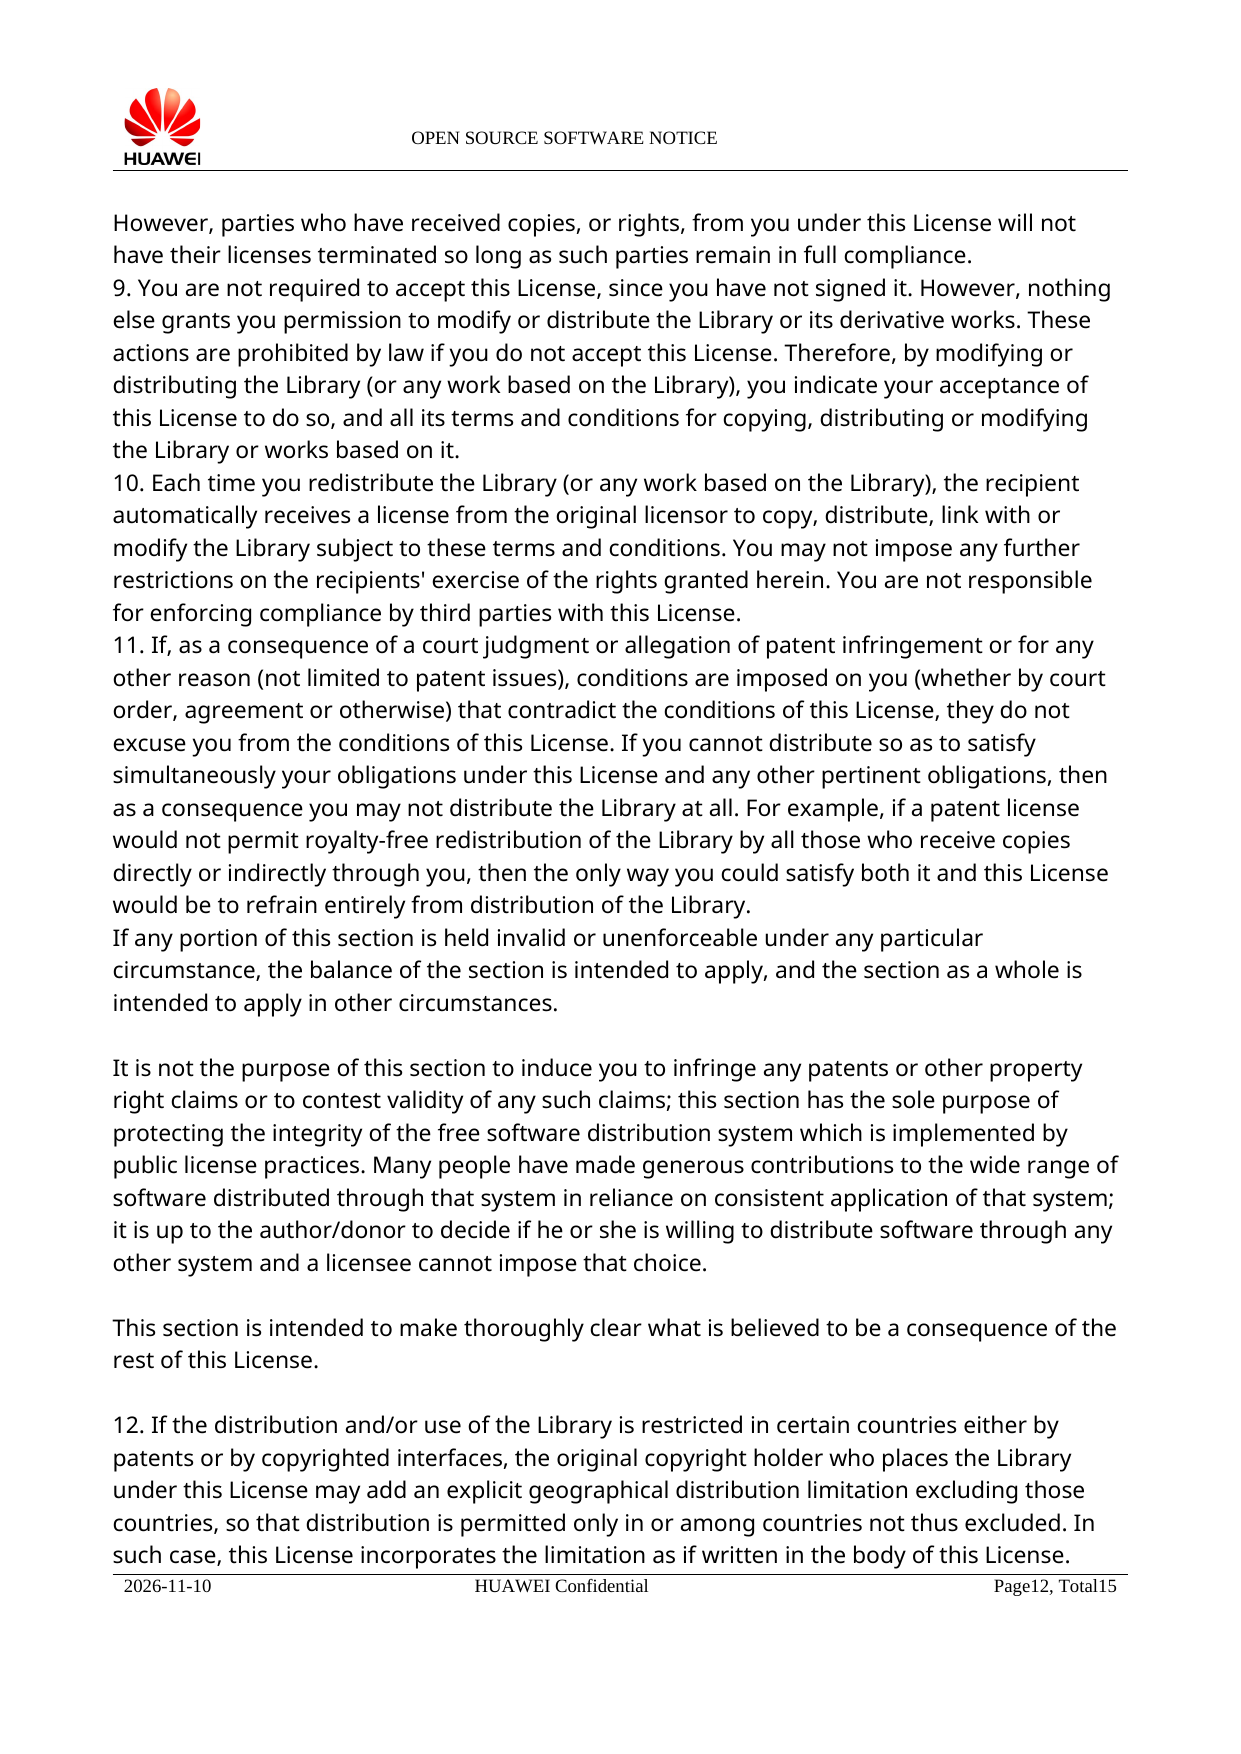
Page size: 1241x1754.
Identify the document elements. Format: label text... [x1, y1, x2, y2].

text 10. Each time you redistribute the Library (or any work based on the Library), the recipient automatically receives a license from the original licensor to copy, distribute, link with or modify the Library subject to these terms and conditions. You may not impose any further restrictions on the recipients' exercise of the rights granted herein. You are not responsible for enforcing compliance by third parties with this License. [112, 466, 1128, 629]
text 9. You are not required to accept this License, since you have not signed it. However, nothing else grants you permission to modify or distribute the Library or its derivative works. These actions are prohibited by law if you do not accept this License. Therefore, by modifying or distributing the Library (or any work based on the Library), you indicate your acceptance of this License to do so, and all its terms and conditions for copying, distributing or modifying the Library or works based on it. [112, 271, 1128, 466]
text 11. If, as a consequence of a court judgment or allegation of patent infringement or for any other reason (not limited to patent issues), conditions are imposed on you (whether by court order, agreement or otherwise) that contradict the conditions of this License, they do not excuse you from the conditions of this License. If you cannot distribute so as to satisfy simultaneously your obligations under this License and any other pertinent obligations, then as a consequence you may not distribute the Library at all. For example, if a patent license would not permit royalty-free redistribution of the Library by all those who receive copies directly or indirectly through you, then the only way you could satisfy both it and this License would be to refrain entirely from distribution of the Library. [112, 629, 1128, 921]
text If any portion of this section is held invalid or unenforceable under any particular circumstance, the balance of the section is intended to apply, and the section as a whole is intended to apply in other circumstances. [112, 921, 1128, 1019]
text This section is intended to make thoroughly clear what is believed to be a consequence of the rest of this License. [112, 1311, 1128, 1376]
text 12. If the distribution and/or use of the Library is restricted in certain countries either by patents or by copyrighted interfaces, the original copyright holder who places the Library under this License may add an explicit geographical distribution limitation excluding those countries, so that distribution is permitted only in or among countries not thus excluded. In such case, this License incorporates the limitation as if written in the body of this License. [112, 1409, 1128, 1571]
text It is not the purpose of this section to induce you to infringe any patents or other property right claims or to contest validity of any such claims; this section has the sole purpose of protecting the integrity of the free software distribution system which is implemented by public license practices. Many people have made generous contributions to the wide range of software distributed through that system in reliance on consistent application of that system; it is up to the author/donor to decide if he or she is willing to distribute software through any other system and a licensee cannot impose that choice. [112, 1051, 1128, 1279]
picture [124, 88, 201, 165]
